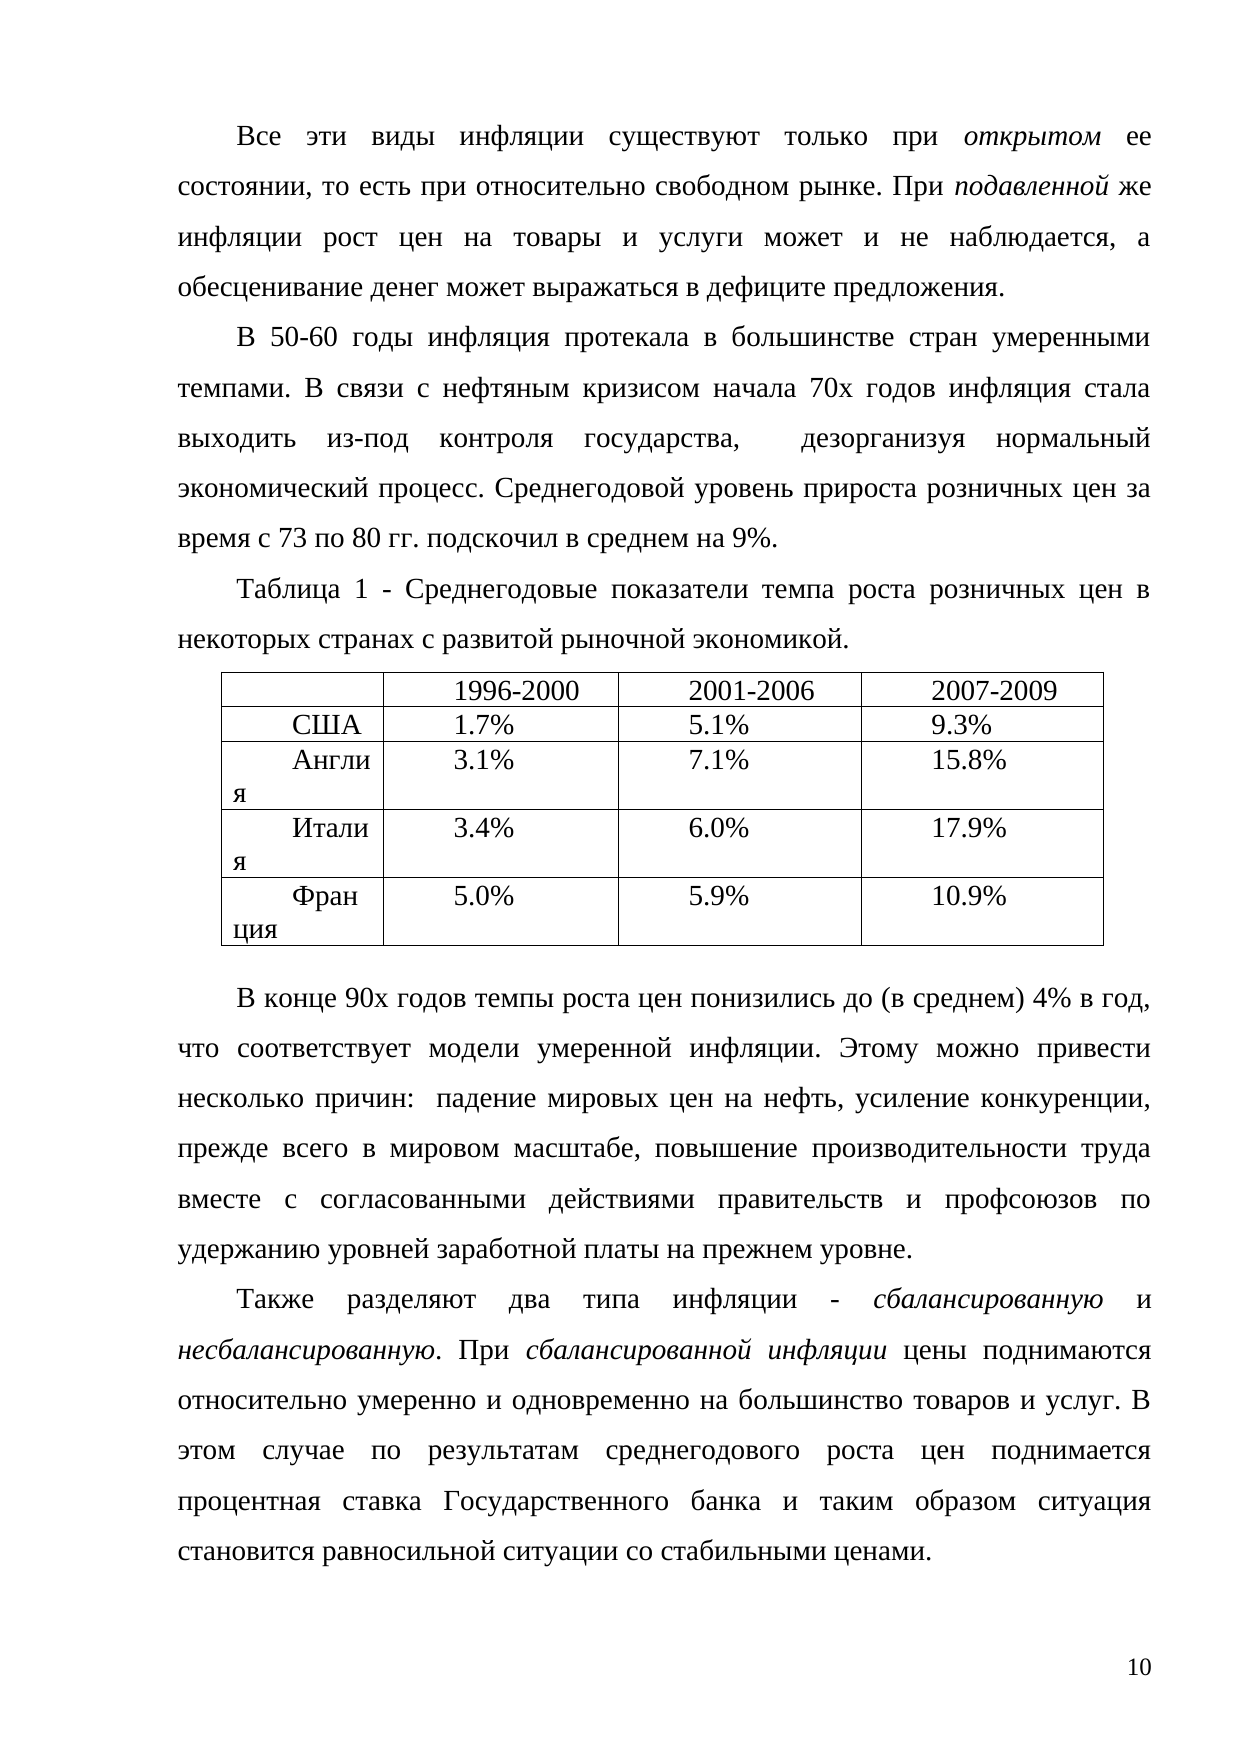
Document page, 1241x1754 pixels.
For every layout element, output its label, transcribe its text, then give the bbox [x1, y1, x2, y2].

table_cell 5.0% [384, 878, 618, 945]
table_header [222, 673, 383, 706]
table_header 2007-2009 [862, 673, 1103, 706]
table_cell 10.9% [862, 878, 1103, 945]
table_cell 15.8% [862, 742, 1103, 809]
table_cell Англия [222, 742, 383, 809]
table_cell 6.0% [619, 810, 861, 877]
table_cell 5.9% [619, 878, 861, 945]
table_cell 5.1% [619, 707, 861, 741]
table_cell 1.7% [384, 707, 618, 741]
text Также разделяют два типа инфляции - сбалансированную и несбалансированную. При сбалансированной инфляции цены поднимаются относительно умеренно и одновременно на большинство товаров и услуг. В этом случае по результатам среднегодового роста цен поднимается процентная ставка Государственного банка и таким образом ситуация становится равносильной ситуации со стабильными ценами. [177, 1282, 1152, 1567]
table_cell Франция [222, 878, 383, 945]
table_cell 3.4% [384, 810, 618, 877]
table_cell США [222, 707, 383, 741]
text Все эти виды инфляции существуют только при открытом ее состоянии, то есть при относительно свободном рынке. При подавленной же инфляции рост цен на товары и услуги может и не наблюдается, а обесценивание денег может выражаться в дефиците предложения. [177, 118, 1152, 303]
text В конце 90х годов темпы роста цен понизились до (в среднем) 4% в год, что соответствует модели умеренной инфляции. Этому можно привести несколько причин: падение мировых цен на нефть, усиление конкуренции, прежде всего в мировом масштабе, повышение производительности труда вместе с согласованными действиями правительств и профсоюзов по удержанию уровней заработной платы на прежнем уровне. [177, 980, 1152, 1265]
table_cell 9.3% [862, 707, 1103, 741]
table_header 2001-2006 [619, 673, 861, 706]
text В 50-60 годы инфляция протекала в большинстве стран умеренными темпами. В связи с нефтяным кризисом начала 70х годов инфляция стала выходить из-под контроля государства, дезорганизуя нормальный экономический процесс. Среднегодовой уровень прироста розничных цен за время с 73 по 80 гг. подскочил в среднем на 9%. [177, 319, 1152, 554]
table_header 1996-2000 [384, 673, 618, 706]
text Таблица 1 - Среднегодовые показатели темпа роста розничных цен в некоторых странах с развитой рыночной экономикой. [177, 571, 1152, 655]
table_cell Италия [222, 810, 383, 877]
table_cell 3.1% [384, 742, 618, 809]
table_cell 17.9% [862, 810, 1103, 877]
table_cell 7.1% [619, 742, 861, 809]
